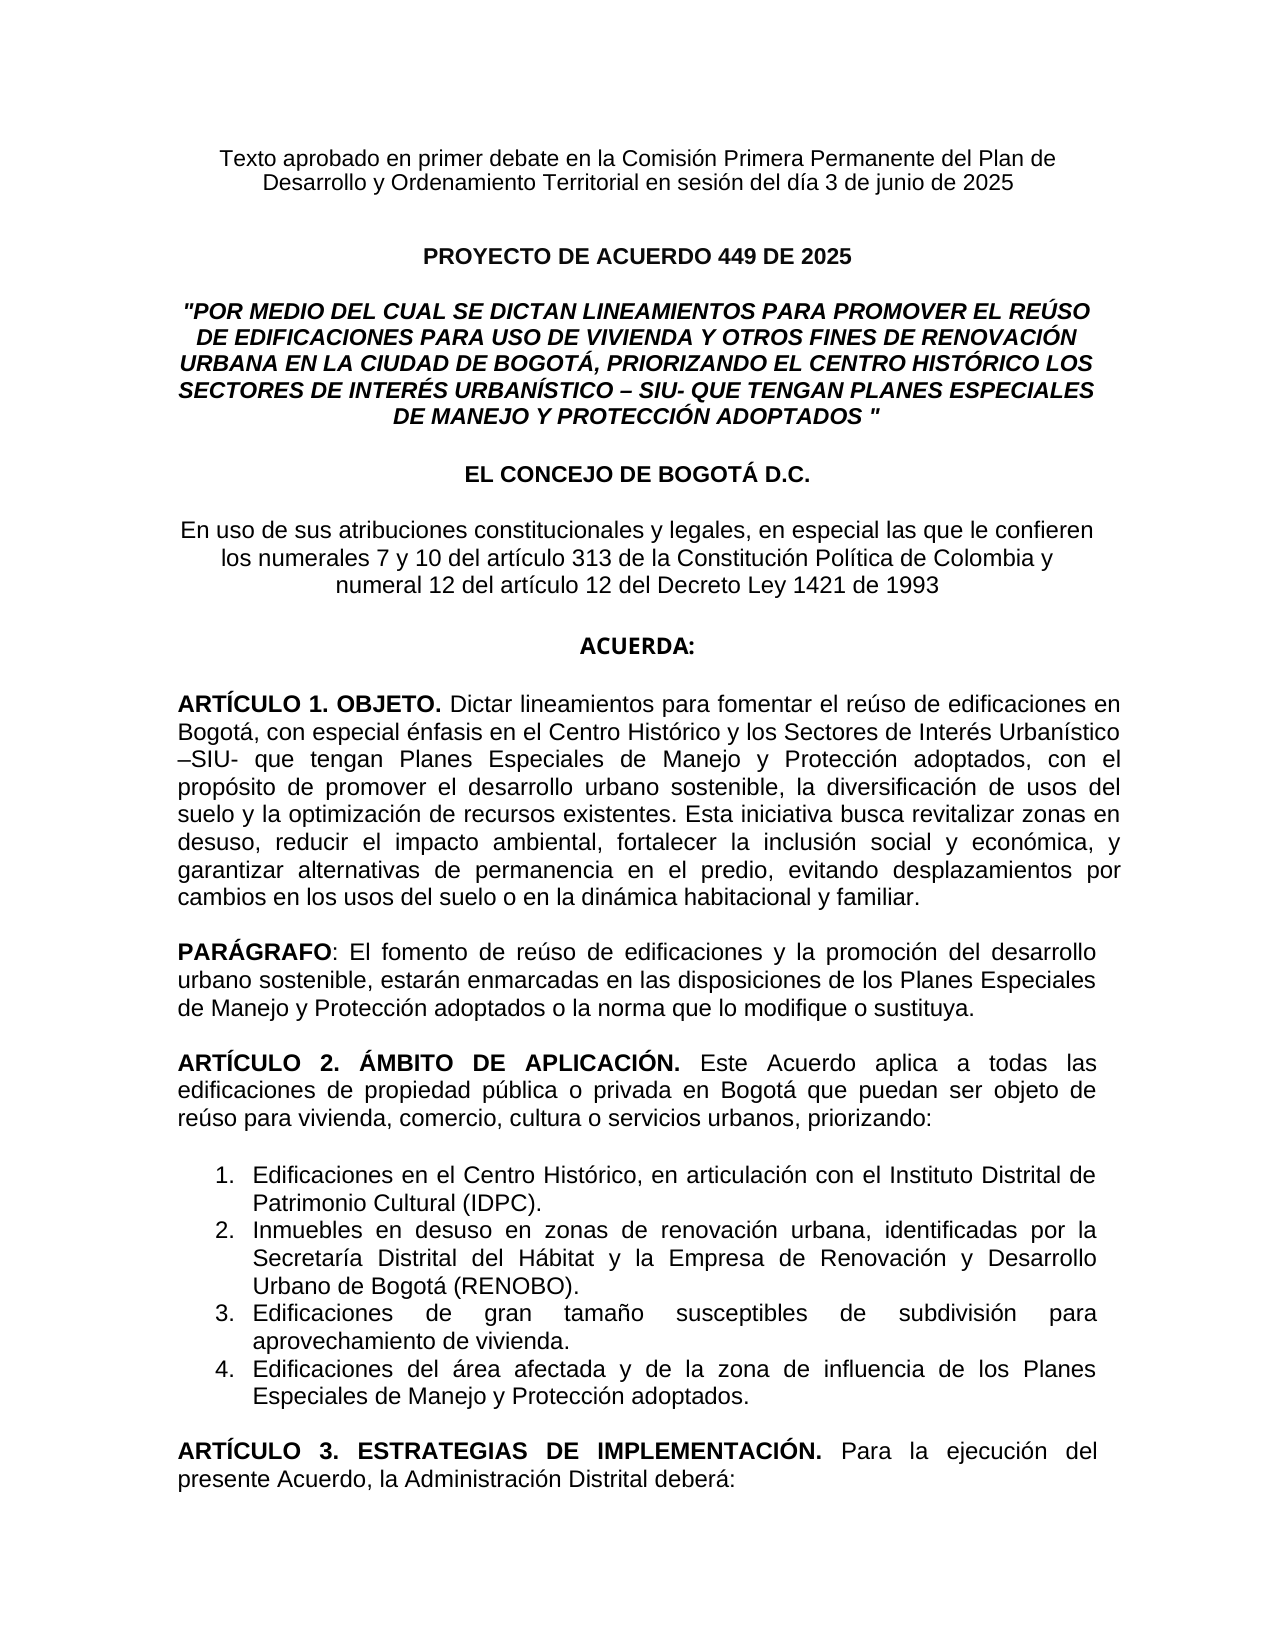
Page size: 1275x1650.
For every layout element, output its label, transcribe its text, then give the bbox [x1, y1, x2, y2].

list Edificaciones del área afectada y de la zona de influencia de los Planes Especiales de Manejo y Protección adoptados. [215, 1354, 1098, 1410]
text ACUERDA: [177, 630, 1098, 661]
text ARTÍCULO 2. ÁMBITO DE APLICACIÓN. Este Acuerdo aplica a todas las edificaciones de propiedad pública o privada en Bogotá que puedan ser objeto de reúso para vivienda, comercio, cultura o servicios urbanos, priorizando: [177, 1049, 1098, 1132]
text "POR MEDIO DEL CUAL SE DICTAN LINEAMIENTOS PARA PROMOVER EL REÚSO DE EDIFICACIONES PARA USO DE VIVIENDA Y OTROS FINES DE RENOVACIÓN URBANA EN LA CIUDAD DE BOGOTÁ, PRIORIZANDO EL CENTRO HISTÓRICO LOS SECTORES DE INTERÉS URBANÍSTICO – SIU- QUE TENGAN PLANES ESPECIALES DE MANEJO Y PROTECCIÓN ADOPTADOS " [177, 298, 1098, 429]
list Inmuebles en desuso en zonas de renovación urbana, identificadas por la Secretaría Distrital del Hábitat y la Empresa de Renovación y Desarrollo Urbano de Bogotá (RENOBO). [215, 1216, 1098, 1299]
text PARÁGRAFO: El fomento de reúso de edificaciones y la promoción del desarrollo urbano sostenible, estarán enmarcadas en las disposiciones de los Planes Especiales de Manejo y Protección adoptados o la norma que lo modifique o sustituya. [177, 938, 1098, 1021]
text Texto aprobado en primer debate en la Comisión Primera Permanente del Plan de Desarrollo y Ordenamiento Territorial en sesión del día 3 de junio de 2025 [185, 148, 1090, 195]
text EL CONCEJO DE BOGOTÁ D.C. [177, 461, 1098, 487]
text PROYECTO DE ACUERDO 449 DE 2025 [177, 243, 1098, 269]
list Edificaciones en el Centro Histórico, en articulación con el Instituto Distrital de Patrimonio Cultural (IDPC). [215, 1161, 1098, 1216]
list Edificaciones de gran tamaño susceptibles de subdivisión para aprovechamiento de vivienda. [215, 1299, 1098, 1354]
text ARTÍCULO 1. OBJETO. Dictar lineamientos para fomentar el reúso de edificaciones en Bogotá, con especial énfasis en el Centro Histórico y los Sectores de Interés Urbanístico –SIU- que tengan Planes Especiales de Manejo y Protección adoptados, con el propósito de promover el desarrollo urbano sostenible, la diversificación de usos del suelo y la optimización de recursos existentes. Esta iniciativa busca revitalizar zonas en desuso, reducir el impacto ambiental, fortalecer la inclusión social y económica, y garantizar alternativas de permanencia en el predio, evitando desplazamientos por cambios en los usos del suelo o en la dinámica habitacional y familiar. [177, 690, 1122, 911]
text En uso de sus atribuciones constitucionales y legales, en especial las que le confieren los numerales 7 y 10 del artículo 313 de la Constitución Política de Colombia y numeral 12 del artículo 12 del Decreto Ley 1421 de 1993 [177, 516, 1098, 599]
text ARTÍCULO 3. ESTRATEGIAS DE IMPLEMENTACIÓN. Para la ejecución del presente Acuerdo, la Administración Distrital deberá: [177, 1437, 1098, 1492]
